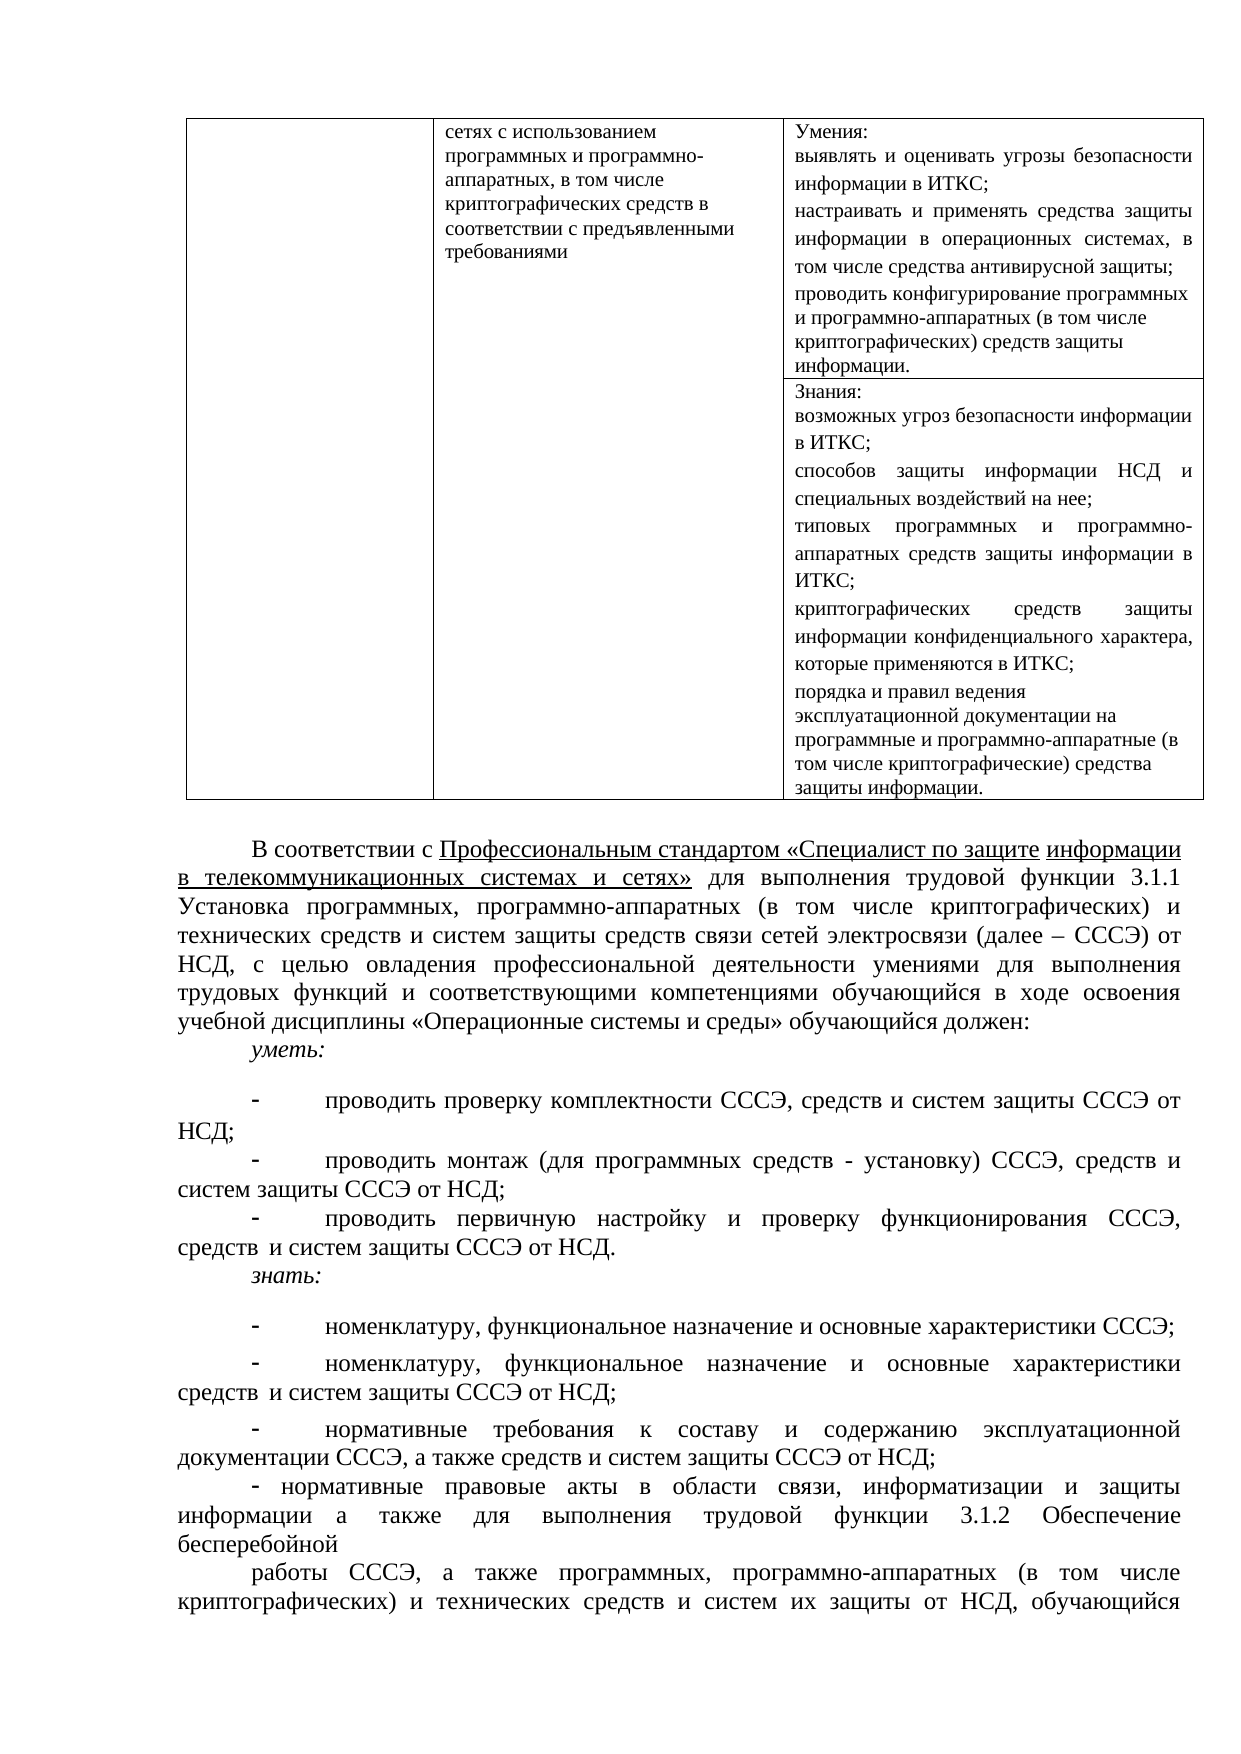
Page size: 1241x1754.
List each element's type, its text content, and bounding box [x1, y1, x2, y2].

list номенклатуру, функциональное назначение и основные характеристики СССЭ; [177, 1310, 1181, 1341]
table_cell [187, 119, 433, 799]
table_cell Умения: выявлять и оценивать угрозы безопасности информации в ИТКС; настраивать и применять средства защиты информации в операционных системах, в том числе средства антивирусной защиты; проводить конфигурирование программных и программно-аппаратных (в том числе криптографических) средств защиты информации. [784, 119, 1203, 377]
list нормативные требования к составу и содержанию эксплуатационной документации СССЭ, а также средств и систем защиты СССЭ от НСД; [177, 1414, 1181, 1471]
text В соответствии с Профессиональным стандартом «Специалист по защите информации в телекоммуникационных системах и сетях» для выполнения трудовой функции 3.1.1 Установка программных, программно-аппаратных (в том числе криптографических) и технических средств и систем защиты средств связи сетей электросвязи (далее – СССЭ) от НСД, с целью овладения профессиональной деятельности умениями для выполнения трудовых функций и соответствующими компетенциями обучающийся в ходе освоения учебной дисциплины «Операционные системы и среды» обучающийся должен: [177, 834, 1181, 1035]
text уметь: [177, 1035, 1181, 1064]
list проводить первичную настройку и проверку функционирования СССЭ, средств и систем защиты СССЭ от НСД. [177, 1203, 1181, 1261]
list нормативные правовые акты в области связи, информатизации и защиты информации а также для выполнения трудовой функции 3.1.2 Обеспечение бесперебойной [177, 1471, 1181, 1557]
list проводить монтаж (для программных средств - установку) СССЭ, средств и систем защиты СССЭ от НСД; [177, 1146, 1181, 1203]
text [177, 1557, 1181, 1615]
table_cell Знания: возможных угроз безопасности информации в ИТКС; способов защиты информации НСД и специальных воздействий на нее; типовых программных и программно- аппаратных средств защиты информации в ИТКС; криптографических средств защиты информации конфиденциального характера, которые применяются в ИТКС; порядка и правил ведения эксплуатационной документации на программные и программно-аппаратные (в том числе криптографические) средства защиты информации. [784, 379, 1203, 799]
list проводить проверку комплектности СССЭ, средств и систем защиты СССЭ от НСД; [177, 1084, 1181, 1146]
text знать: [177, 1261, 1181, 1289]
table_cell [434, 119, 783, 799]
list номенклатуру, функциональное назначение и основные характеристики средств и систем защиты СССЭ от НСД; [177, 1348, 1181, 1406]
